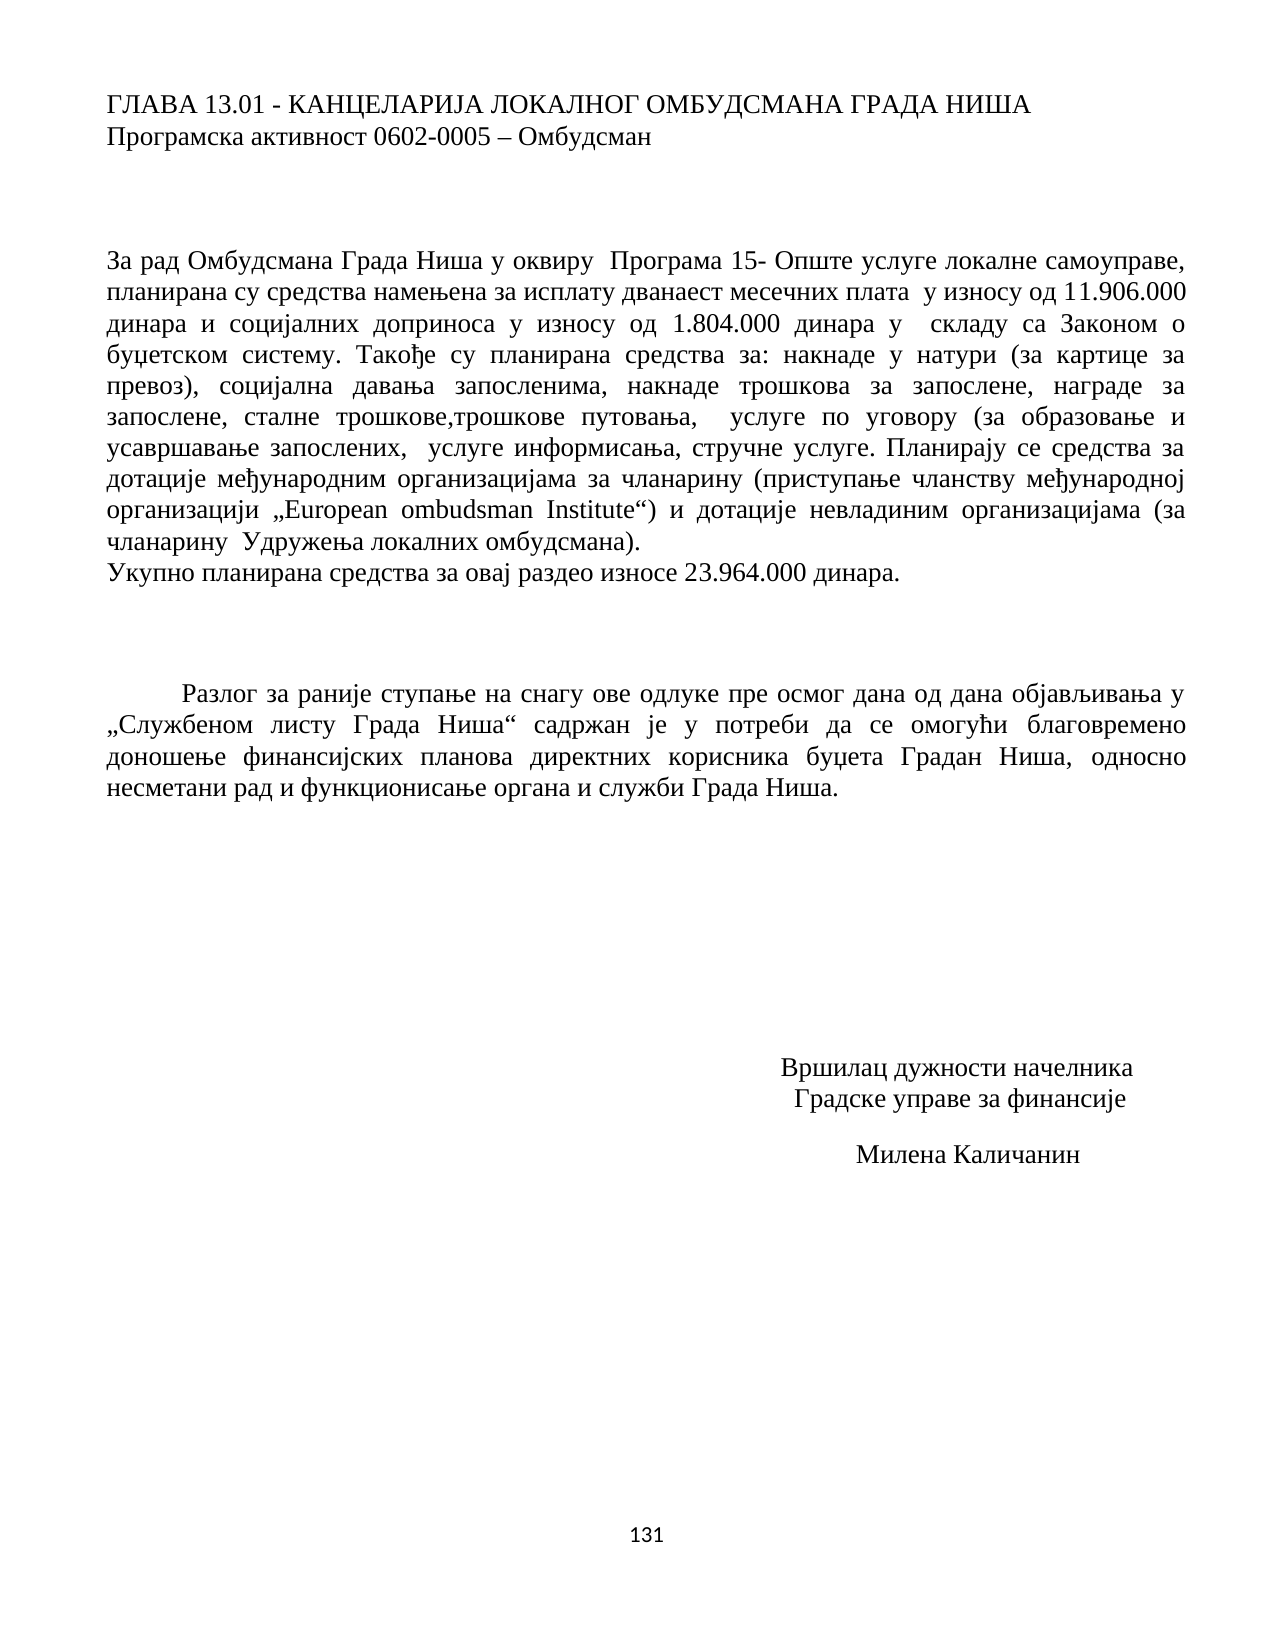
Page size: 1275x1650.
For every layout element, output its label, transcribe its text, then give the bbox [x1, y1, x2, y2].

text Вршилац дужности начелника [106, 1051, 1186, 1082]
text Укупно планирана средства за овај раздео износе 23.964.000 динара. [106, 556, 1186, 587]
text Милена Каличанин [106, 1138, 1186, 1170]
text Градске управе за финансије [106, 1082, 1186, 1113]
text Програмска активност 0602-0005 – Омбудсман [106, 120, 1186, 151]
text Разлог за раније ступање на снагу ове одлуке пре осмог дана од дана објављивања у „Службеном листу Града Ниша“ садржан је у потреби да се омогући благовремено доношење финансијских планова директних корисника буџета Градан Ниша, односно несметани рад и функционисање органа и служби Града Ниша. [106, 677, 1186, 802]
text ГЛАВА 13.01 - КАНЦЕЛАРИЈА ЛОКАЛНОГ ОМБУДСМАНА ГРАДА НИША [106, 89, 1186, 120]
text За рад Омбудсмана Града Ниша у оквиру Програма 15- Опште услуге локалне самоуправе, планирана су средства намењена за исплату дванаест месечних плата у износу од 11.906.000 динара и социјалних доприноса у износу од 1.804.000 динара у складу са Законом о буџетском систему. Такође су планирана средства за: накнаде у натури (за картице за превоз), социјална давања запосленима, накнаде трошкова за запослене, награде за запослене, сталне трошкове,трошкове путовања, услуге по уговору (за образовање и усавршавање запослених, услуге информисања, стручне услуге. Планирају се средства за дотације међународним организацијама за чланарину (приступање чланству међународној организацији „European ombudsman Institute“) и дотације невладиним организацијама (за чланарину Удружења локалних омбудсмана). [106, 244, 1186, 556]
